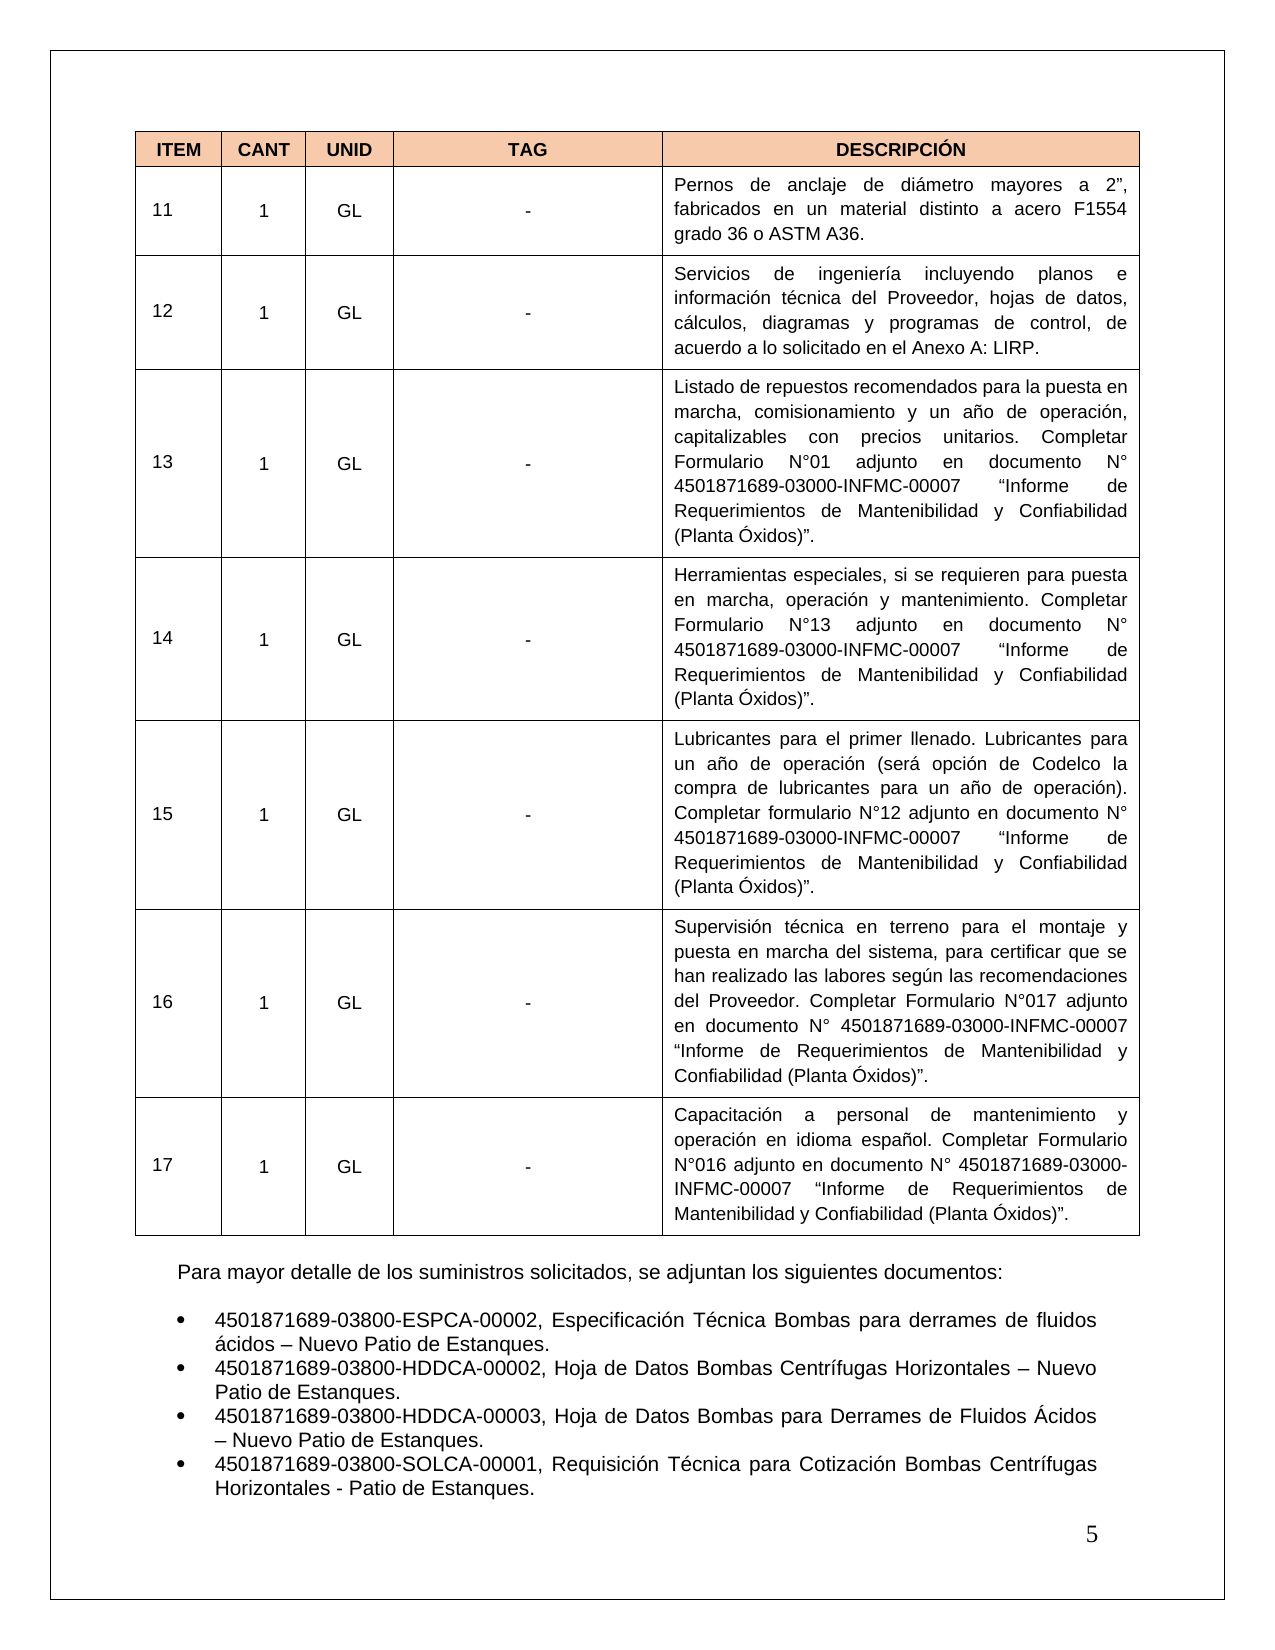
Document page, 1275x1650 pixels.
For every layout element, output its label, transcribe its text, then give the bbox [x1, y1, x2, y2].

table_cell GL [306, 910, 393, 1097]
table_cell Pernos de anclaje de diámetro mayores a 2”, fabricados en un material distinto a acero F1554 grado 36 o ASTM A36. [663, 167, 1139, 255]
table_cell [136, 370, 221, 557]
table_cell 1 [222, 1098, 305, 1235]
table_cell Supervisión técnica en terreno para el montaje y puesta en marcha del sistema, para certificar que se han realizado las labores según las recomendaciones del Proveedor. Completar Formulario N°017 adjunto en documento N° 4501871689-03000-INFMC-00007 “Informe de Requerimientos de Mantenibilidad y Confiabilidad (Planta Óxidos)”. [663, 910, 1139, 1097]
table_cell GL [306, 1098, 393, 1235]
table_cell 1 [222, 370, 305, 557]
table_cell GL [306, 558, 393, 720]
table_cell [136, 558, 221, 720]
table_cell - [394, 721, 662, 908]
table_cell GL [306, 721, 393, 908]
table_cell GL [306, 167, 393, 255]
table_cell 1 [222, 256, 305, 369]
table_cell 1 [222, 167, 305, 255]
table_header ITEM [136, 132, 221, 166]
table_cell - [394, 167, 662, 255]
list 4501871689-03800-ESPCA-00002, Especificación Técnica Bombas para derrames de fluidos ácidos – Nuevo Patio de Estanques. [177, 1308, 1098, 1356]
table_header DESCRIPCIÓN [663, 132, 1139, 166]
list 4501871689-03800-SOLCA-00001, Requisición Técnica para Cotización Bombas Centrífugas Horizontales - Patio de Estanques. [177, 1452, 1098, 1500]
table_cell [136, 167, 221, 255]
table_cell [136, 256, 221, 369]
table_cell Listado de repuestos recomendados para la puesta en marcha, comisionamiento y un año de operación, capitalizables con precios unitarios. Completar Formulario N°01 adjunto en documento N° 4501871689-03000-INFMC-00007 “Informe de Requerimientos de Mantenibilidad y Confiabilidad (Planta Óxidos)”. [663, 370, 1139, 557]
table_cell GL [306, 370, 393, 557]
table_header TAG [394, 132, 662, 166]
table_cell - [394, 1098, 662, 1235]
table_cell Herramientas especiales, si se requieren para puesta en marcha, operación y mantenimiento. Completar Formulario N°13 adjunto en documento N° 4501871689-03000-INFMC-00007 “Informe de Requerimientos de Mantenibilidad y Confiabilidad (Planta Óxidos)”. [663, 558, 1139, 720]
table_cell GL [306, 256, 393, 369]
table_cell Lubricantes para el primer llenado. Lubricantes para un año de operación (será opción de Codelco la compra de lubricantes para un año de operación). Completar formulario N°12 adjunto en documento N° 4501871689-03000-INFMC-00007 “Informe de Requerimientos de Mantenibilidad y Confiabilidad (Planta Óxidos)”. [663, 721, 1139, 908]
table_cell - [394, 558, 662, 720]
text Para mayor detalle de los suministros solicitados, se adjuntan los siguientes documentos: [177, 1260, 1098, 1284]
table_cell 1 [222, 910, 305, 1097]
table_cell 1 [222, 558, 305, 720]
table_cell [136, 721, 221, 908]
table_header CANT [222, 132, 305, 166]
table_cell [136, 1098, 221, 1235]
table_cell [136, 910, 221, 1097]
table_cell Capacitación a personal de mantenimiento y operación en idioma español. Completar Formulario N°016 adjunto en documento N° 4501871689-03000-INFMC-00007 “Informe de Requerimientos de Mantenibilidad y Confiabilidad (Planta Óxidos)”. [663, 1098, 1139, 1235]
table_header UNID [306, 132, 393, 166]
table_cell 1 [222, 721, 305, 908]
table_cell - [394, 370, 662, 557]
table_cell Servicios de ingeniería incluyendo planos e información técnica del Proveedor, hojas de datos, cálculos, diagramas y programas de control, de acuerdo a lo solicitado en el Anexo A: LIRP. [663, 256, 1139, 369]
list 4501871689-03800-HDDCA-00003, Hoja de Datos Bombas para Derrames de Fluidos Ácidos – Nuevo Patio de Estanques. [177, 1404, 1098, 1452]
table_cell - [394, 910, 662, 1097]
table_cell - [394, 256, 662, 369]
list 4501871689-03800-HDDCA-00002, Hoja de Datos Bombas Centrífugas Horizontales – Nuevo Patio de Estanques. [177, 1356, 1098, 1404]
